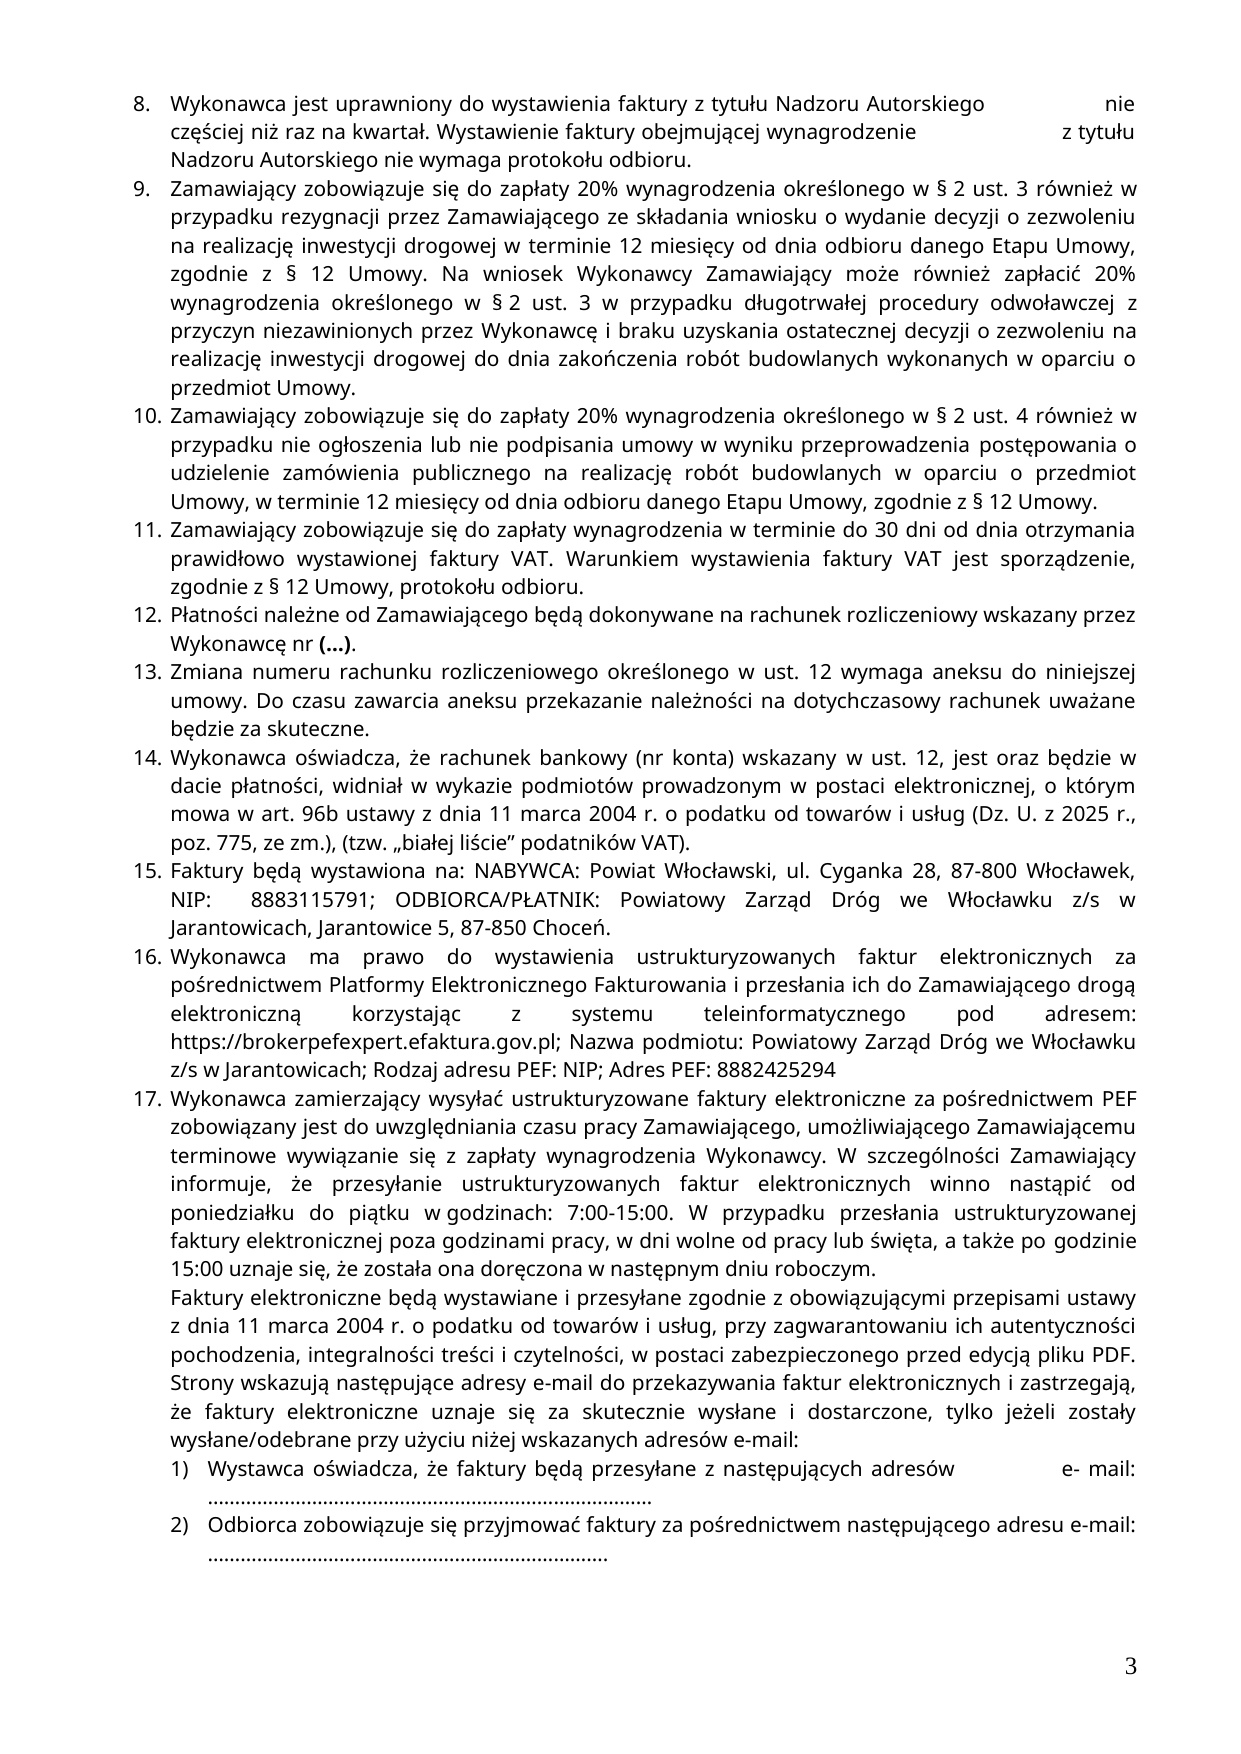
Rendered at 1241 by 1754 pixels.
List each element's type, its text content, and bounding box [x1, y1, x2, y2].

text Faktury elektroniczne będą wystawiane i przesyłane zgodnie z obowiązującymi przepisami ustawy z dnia 11 marca 2004 r. o podatku od towarów i usług, przy zagwarantowaniu ich autentyczności pochodzenia, integralności treści i czytelności, w postaci zabezpieczonego przed edycją pliku PDF. Strony wskazują następujące adresy e-mail do przekazywania faktur elektronicznych i zastrzegają, że faktury elektroniczne uznaje się za skutecznie wysłane i dostarczone, tylko jeżeli zostały wysłane/odebrane przy użyciu niżej wskazanych adresów e-mail: [170, 1283, 1137, 1454]
list Wykonawca jest uprawniony do wystawienia faktury z tytułu Nadzoru Autorskiego nie częściej niż raz na kwartał. Wystawienie faktury obejmującej wynagrodzenie z tytułu Nadzoru Autorskiego nie wymaga protokołu odbioru. [133, 89, 1137, 174]
list Zamawiający zobowiązuje się do zapłaty wynagrodzenia w terminie do 30 dni od dnia otrzymania prawidłowo wystawionej faktury VAT. Warunkiem wystawienia faktury VAT jest sporządzenie, zgodnie z § 12 Umowy, protokołu odbioru. [133, 515, 1137, 601]
list Faktury będą wystawiona na: NABYWCA: Powiat Włocławski, ul. Cyganka 28, 87-800 Włocławek, NIP: 8883115791; ODBIORCA/PŁATNIK: Powiatowy Zarząd Dróg we Włocławku z/s w Jarantowicach, Jarantowice 5, 87-850 Choceń. [133, 856, 1137, 942]
list Zamawiający zobowiązuje się do zapłaty 20% wynagrodzenia określonego w § 2 ust. 3 również w przypadku rezygnacji przez Zamawiającego ze składania wniosku o wydanie decyzji o zezwoleniu na realizację inwestycji drogowej w terminie 12 miesięcy od dnia odbioru danego Etapu Umowy, zgodnie z § 12 Umowy. Na wniosek Wykonawcy Zamawiający może również zapłacić 20% wynagrodzenia określonego w § 2 ust. 3 w przypadku długotrwałej procedury odwoławczej z przyczyn niezawinionych przez Wykonawcę i braku uzyskania ostatecznej decyzji o zezwoleniu na realizację inwestycji drogowej do dnia zakończenia robót budowlanych wykonanych w oparciu o przedmiot Umowy. [133, 174, 1137, 401]
list Płatności należne od Zamawiającego będą dokonywane na rachunek rozliczeniowy wskazany przez Wykonawcę nr (…). [133, 601, 1137, 657]
list Wystawca oświadcza, że faktury będą przesyłane z następujących adresów e- mail: ……………………………………………………………………… [170, 1454, 1137, 1511]
list Wykonawca ma prawo do wystawienia ustrukturyzowanych faktur elektronicznych za pośrednictwem Platformy Elektronicznego Fakturowania i przesłania ich do Zamawiającego drogą elektroniczną korzystając z systemu teleinformatycznego pod adresem: https://brokerpefexpert.efaktura.gov.pl; Nazwa podmiotu: Powiatowy Zarząd Dróg we Włocławku z/s w Jarantowicach; Rodzaj adresu PEF: NIP; Adres PEF: 8882425294 [133, 942, 1137, 1084]
list Zamawiający zobowiązuje się do zapłaty 20% wynagrodzenia określonego w § 2 ust. 4 również w przypadku nie ogłoszenia lub nie podpisania umowy w wyniku przeprowadzenia postępowania o udzielenie zamówienia publicznego na realizację robót budowlanych w oparciu o przedmiot Umowy, w terminie 12 miesięcy od dnia odbioru danego Etapu Umowy, zgodnie z § 12 Umowy. [133, 401, 1137, 515]
list Wykonawca oświadcza, że rachunek bankowy (nr konta) wskazany w ust. 12, jest oraz będzie w dacie płatności, widniał w wykazie podmiotów prowadzonym w postaci elektronicznej, o którym mowa w art. 96b ustawy z dnia 11 marca 2004 r. o podatku od towarów i usług (Dz. U. z 2025 r., poz. 775, ze zm.), (tzw. „białej liście” podatników VAT). [133, 743, 1137, 856]
list Wykonawca zamierzający wysyłać ustrukturyzowane faktury elektroniczne za pośrednictwem PEF zobowiązany jest do uwzględniania czasu pracy Zamawiającego, umożliwiającego Zamawiającemu terminowe wywiązanie się z zapłaty wynagrodzenia Wykonawcy. W szczególności Zamawiający informuje, że przesyłanie ustrukturyzowanych faktur elektronicznych winno nastąpić od poniedziałku do piątku w godzinach: 7:00-15:00. W przypadku przesłania ustrukturyzowanej faktury elektronicznej poza godzinami pracy, w dni wolne od pracy lub święta, a także po godzinie 15:00 uznaje się, że została ona doręczona w następnym dniu roboczym. [133, 1084, 1137, 1283]
list Zmiana numeru rachunku rozliczeniowego określonego w ust. 12 wymaga aneksu do niniejszej umowy. Do czasu zawarcia aneksu przekazanie należności na dotychczasowy rachunek uważane będzie za skuteczne. [133, 657, 1137, 743]
list Odbiorca zobowiązuje się przyjmować faktury za pośrednictwem następującego adresu e-mail: ………………………………………………………………. [170, 1511, 1137, 1567]
